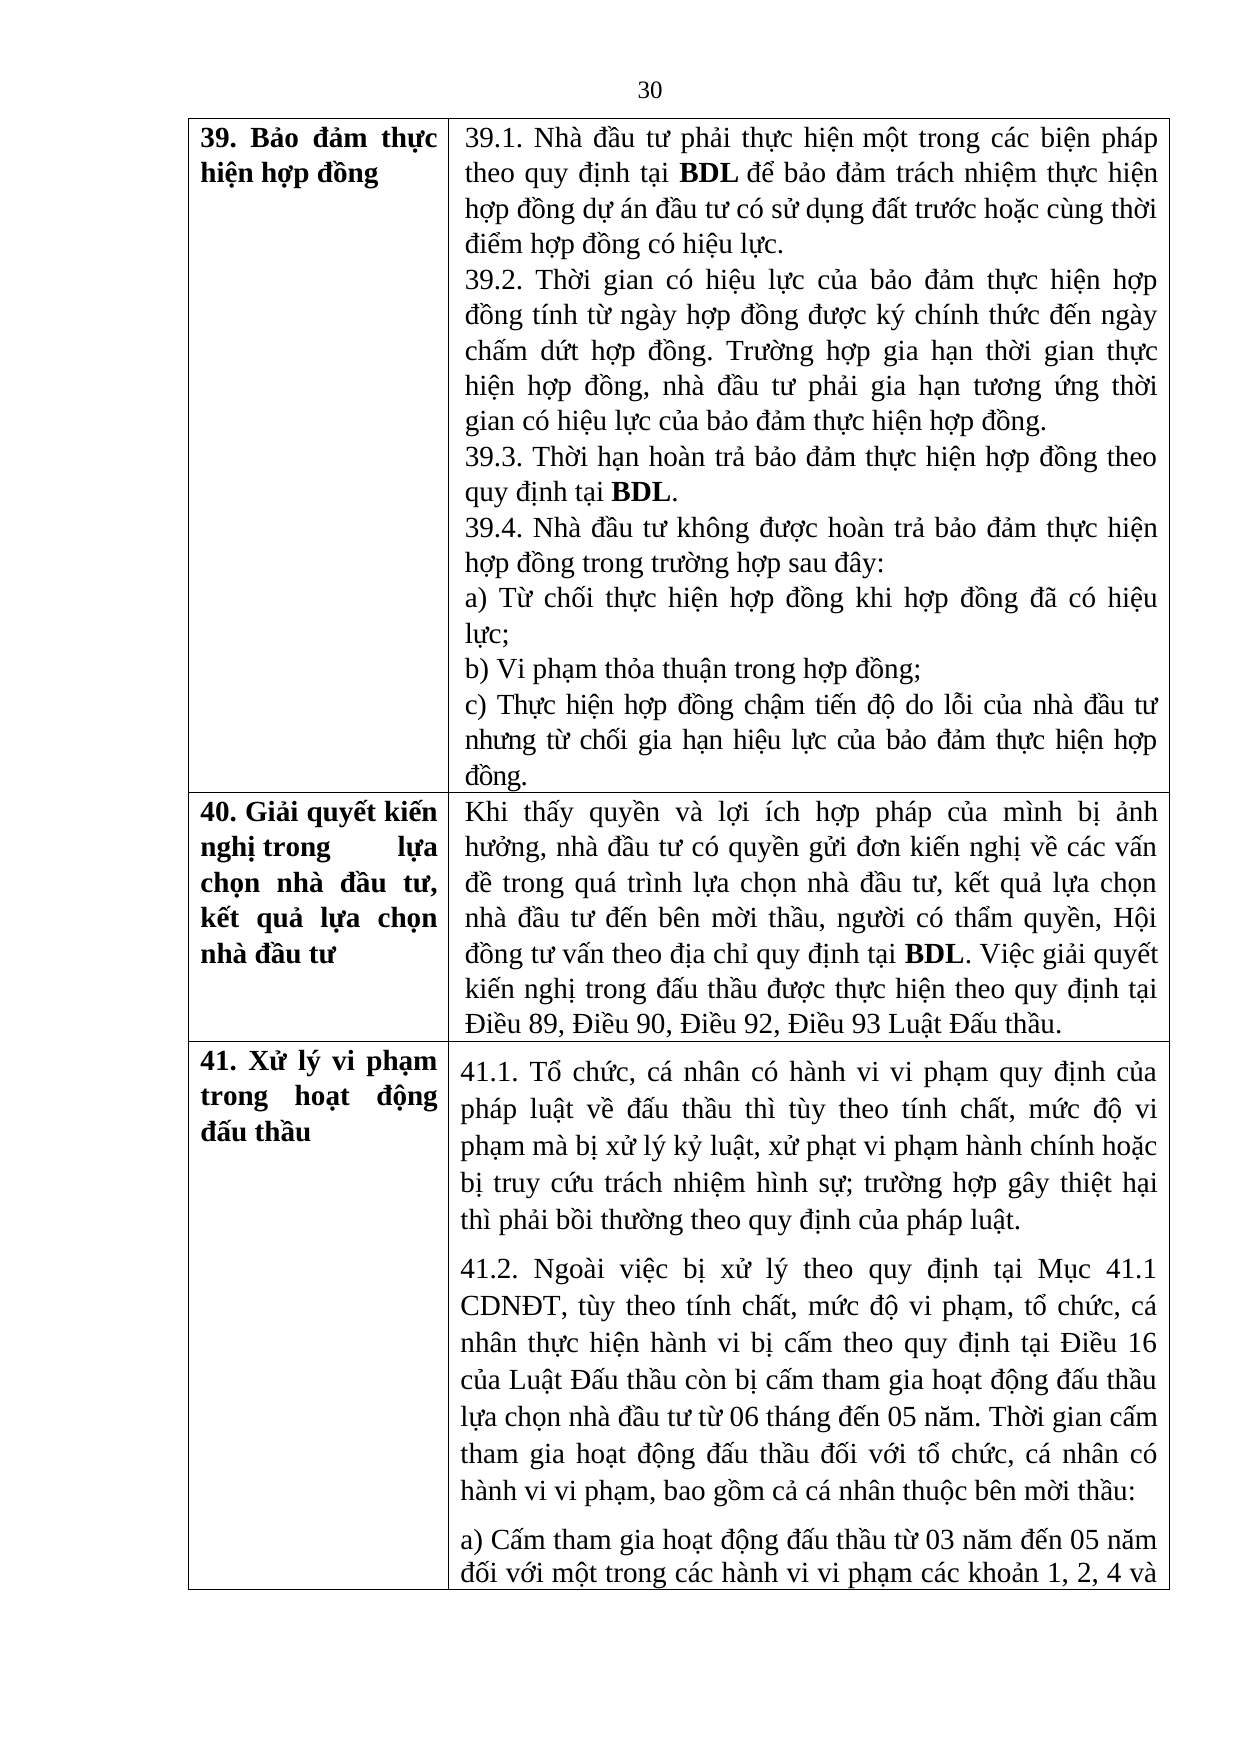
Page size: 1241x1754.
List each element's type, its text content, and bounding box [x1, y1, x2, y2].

table_cell Khi thấy quyền và lợi ích hợp pháp của mình bị ảnh hưởng, nhà đầu tư có quyền gửi đơn kiến nghị về các vấn đề trong quá trình lựa chọn nhà đầu tư, kết quả lựa chọn nhà đầu tư đến bên mời thầu, người có thẩm quyền, Hội đồng tư vấn theo địa chỉ quy định tại BDL. Việc giải quyết kiến nghị trong đấu thầu được thực hiện theo quy định tại Điều 89, Điều 90, Điều 92, Điều 93 Luật Đấu thầu. [449, 793, 1169, 1041]
table_cell 39. Bảo đảm thực hiện hợp đồng [189, 119, 448, 792]
table_cell 40. Giải quyết kiến nghị trong lựa chọn nhà đầu tư, kết quả lựa chọn nhà đầu tư [189, 793, 448, 1041]
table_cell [189, 1042, 448, 1589]
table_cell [449, 1042, 1169, 1589]
table_cell 39.1. Nhà đầu tư phải thực hiện một trong các biện pháp theo quy định tại BDL để bảo đảm trách nhiệm thực hiện hợp đồng dự án đầu tư có sử dụng đất trước hoặc cùng thời điểm hợp đồng có hiệu lực. 39.2. Thời gian có hiệu lực của bảo đảm thực hiện hợp đồng tính từ ngày hợp đồng được ký chính thức đến ngày chấm dứt hợp đồng. Trường hợp gia hạn thời gian thực hiện hợp đồng, nhà đầu tư phải gia hạn tương ứng thời gian có hiệu lực của bảo đảm thực hiện hợp đồng. 39.3. Thời hạn hoàn trả bảo đảm thực hiện hợp đồng theo quy định tại BDL. 39.4. Nhà đầu tư không được hoàn trả bảo đảm thực hiện hợp đồng trong trường hợp sau đây: a) Từ chối thực hiện hợp đồng khi hợp đồng đã có hiệu lực; b) Vi phạm thỏa thuận trong hợp đồng; c) Thực hiện hợp đồng chậm tiến độ do lỗi của nhà đầu tư nhưng từ chối gia hạn hiệu lực của bảo đảm thực hiện hợp đồng. [449, 119, 1169, 792]
